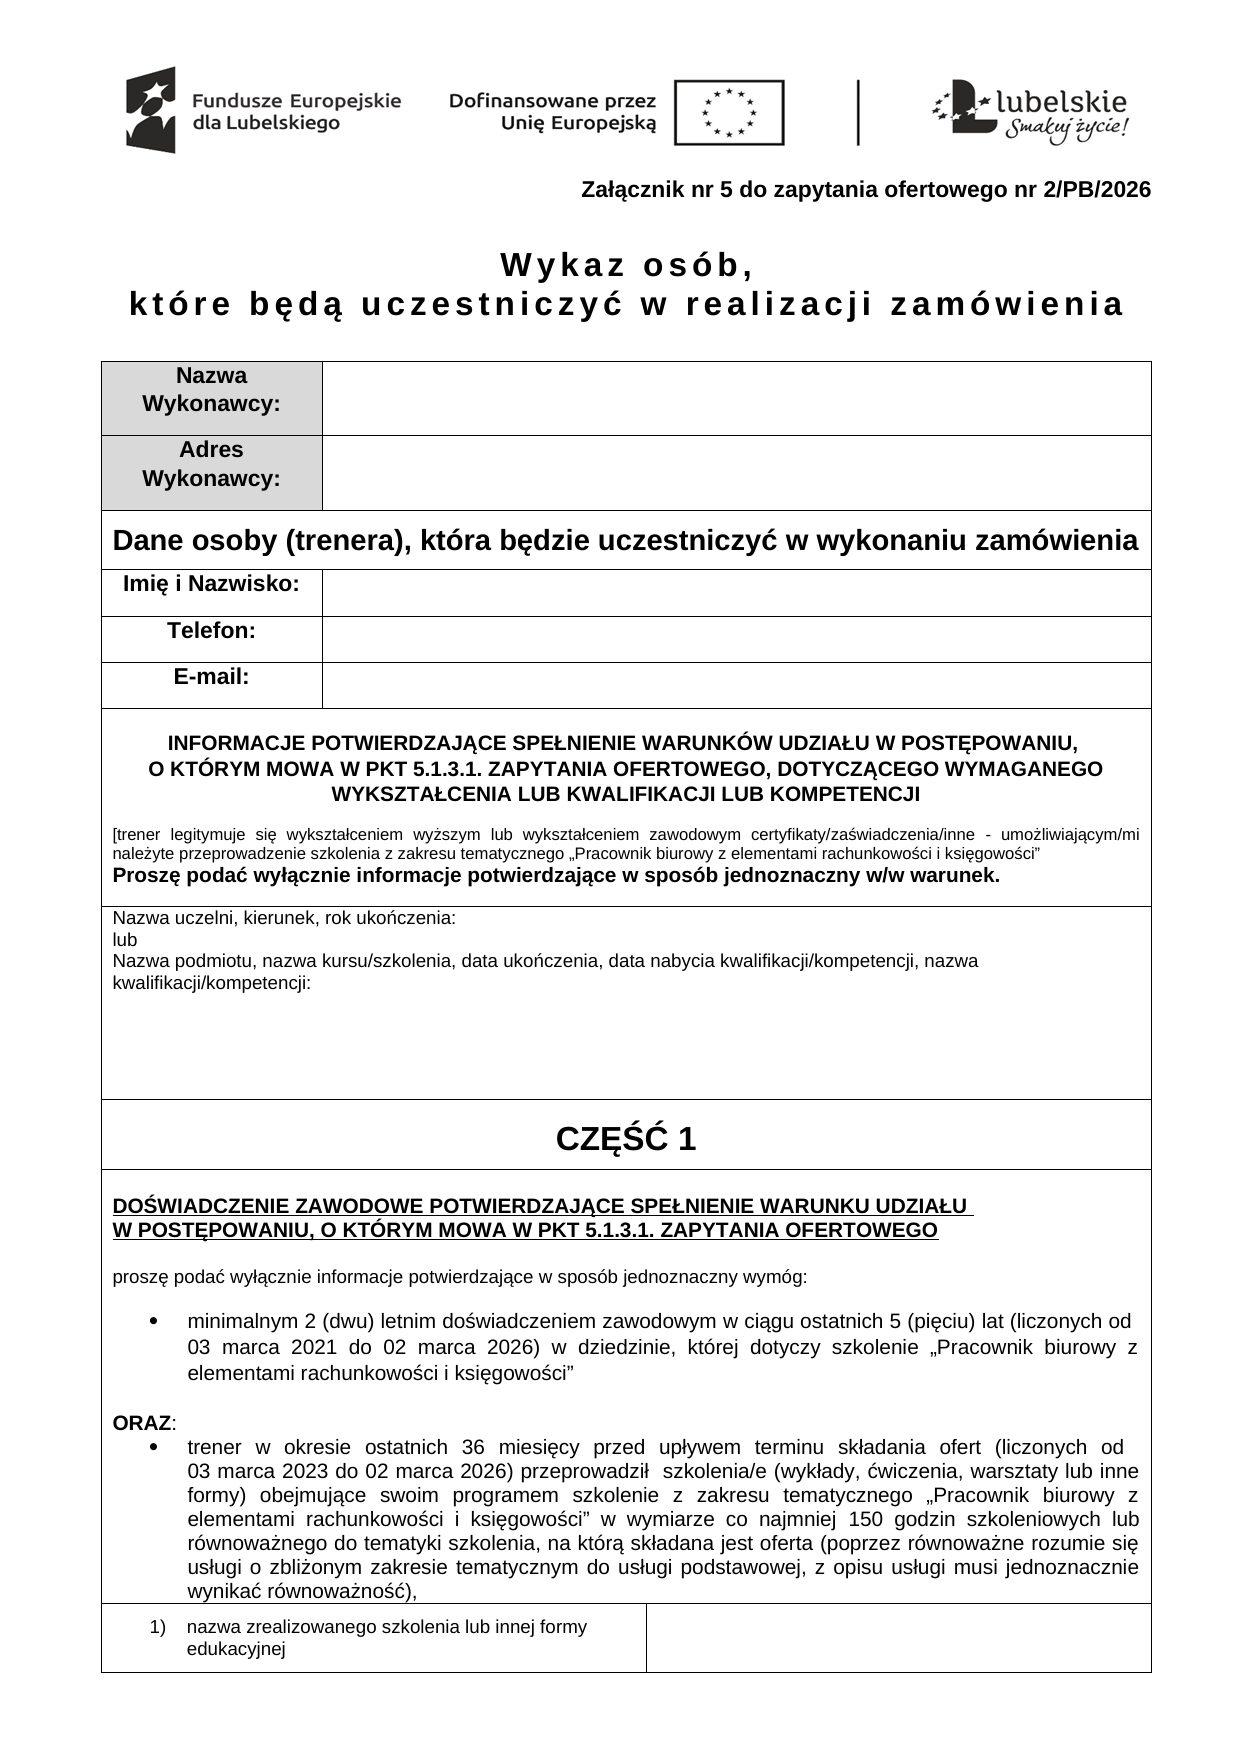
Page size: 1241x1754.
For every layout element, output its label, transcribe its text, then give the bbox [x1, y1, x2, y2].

table_header Nazwa Wykonawcy: [102, 362, 322, 435]
table_cell E-mail: [102, 663, 322, 708]
picture [100, 44, 1152, 176]
table_cell Telefon: [102, 617, 322, 662]
table_cell INFORMACJE POTWIERDZAJĄCE SPEŁNIENIE WARUNKÓW UDZIAŁU W POSTĘPOWANIU, O KTÓRYM MOWA W PKT 5.1.3.1. ZAPYTANIA OFERTOWEGO, DOTYCZĄCEGO WYMAGANEGO WYKSZTAŁCENIA LUB KWALIFIKACJI LUB KOMPETENCJI [trener legitymuje się wykształceniem wyższym lub wykształceniem zawodowym certyfikaty/zaświadczenia/inne - umożliwiającym/mi należyte przeprowadzenie szkolenia z zakresu tematycznego „Pracownik biurowy z elementami rachunkowości i księgowości” Proszę podać wyłącznie informacje potwierdzające w sposób jednoznaczny w/w warunek. [102, 709, 1151, 906]
table_cell [323, 436, 1151, 510]
table_cell DOŚWIADCZENIE ZAWODOWE POTWIERDZAJĄCE SPEŁNIENIE WARUNKU UDZIAŁU W POSTĘPOWANIU, O KTÓRYM MOWA W PKT 5.1.3.1. ZAPYTANIA OFERTOWEGO proszę podać wyłącznie informacje potwierdzające w sposób jednoznaczny wymóg: minimalnym 2 (dwu) letnim doświadczeniem zawodowym w ciągu ostatnich 5 (pięciu) lat (liczonych od 03 marca 2021 do 02 marca 2026) w dziedzinie, której dotyczy szkolenie „Pracownik biurowy z elementami rachunkowości i księgowości” ORAZ: trener w okresie ostatnich 36 miesięcy przed upływem terminu składania ofert (liczonych od 03 marca 2023 do 02 marca 2026) przeprowadził szkolenia/e (wykłady, ćwiczenia, warsztaty lub inne formy) obejmujące swoim programem szkolenie z zakresu tematycznego „Pracownik biurowy z elementami rachunkowości i księgowości” w wymiarze co najmniej 150 godzin szkoleniowych lub równoważnego do tematyki szkolenia, na którą składana jest oferta (poprzez równoważne rozumie się usługi o zbliżonym zakresie tematycznym do usługi podstawowej, z opisu usługi musi jednoznacznie wynikać równoważność), [102, 1170, 1151, 1602]
text które będą uczestniczyć w realizacji zamówienia [100, 284, 1152, 322]
table_cell [323, 617, 1151, 662]
table_cell [647, 1604, 1151, 1672]
table_cell CZĘŚĆ 1 [102, 1100, 1151, 1169]
text Wykaz osób, [100, 245, 1152, 284]
table_cell Imię i Nazwisko: [102, 570, 322, 616]
table_header [323, 362, 1151, 435]
table_cell Adres Wykonawcy: [102, 436, 322, 510]
table_cell Dane osoby (trenera), która będzie uczestniczyć w wykonaniu zamówienia [102, 511, 1151, 569]
table_cell [323, 570, 1151, 616]
table_cell Nazwa uczelni, kierunek, rok ukończenia: lub Nazwa podmiotu, nazwa kursu/szkolenia, data ukończenia, data nabycia kwalifikacji/kompetencji, nazwa kwalifikacji/kompetencji: [102, 907, 1151, 1098]
table_cell [323, 663, 1151, 708]
text Załącznik nr 5 do zapytania ofertowego nr 2/PB/2026 [100, 176, 1152, 202]
table_cell nazwa zrealizowanego szkolenia lub innej formy edukacyjnej [102, 1604, 646, 1672]
